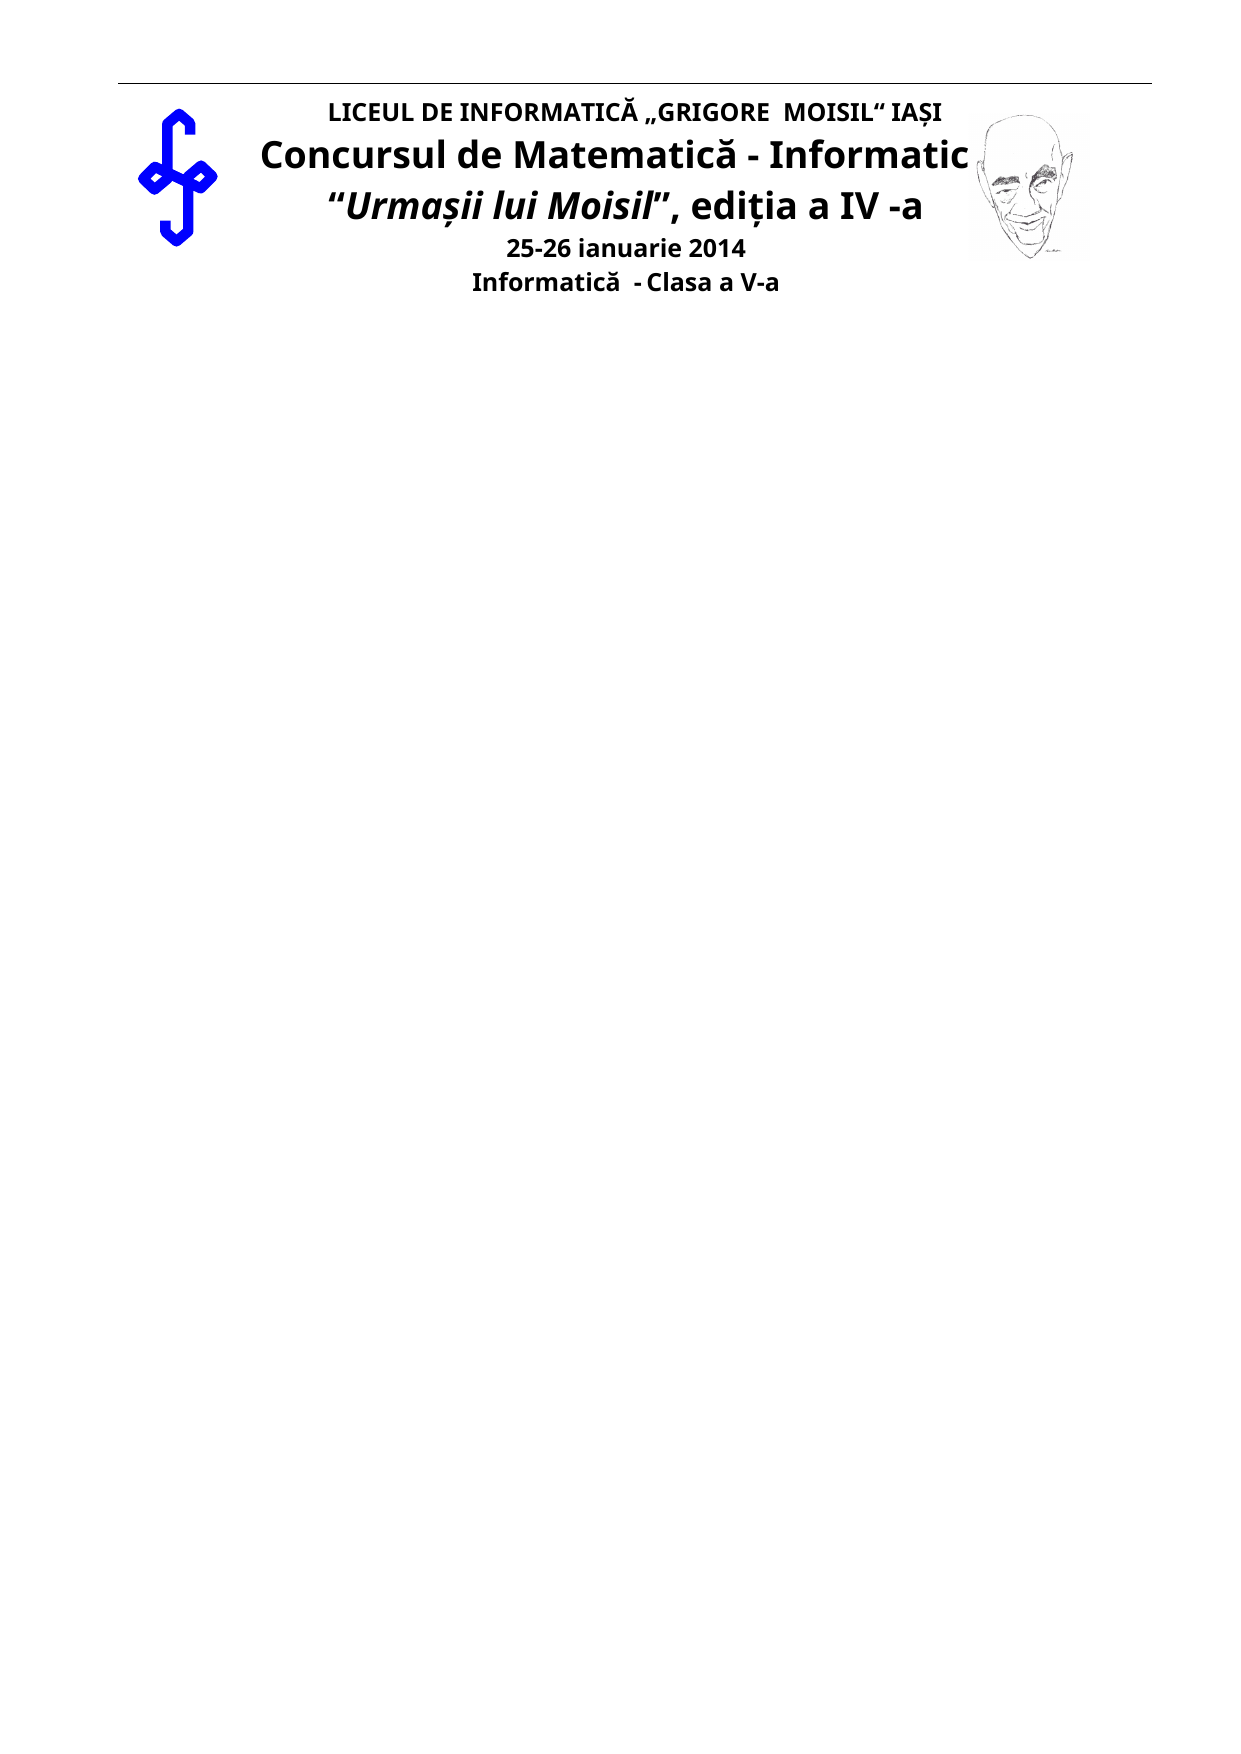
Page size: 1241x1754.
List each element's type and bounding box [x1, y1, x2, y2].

picture [968, 113, 1091, 261]
